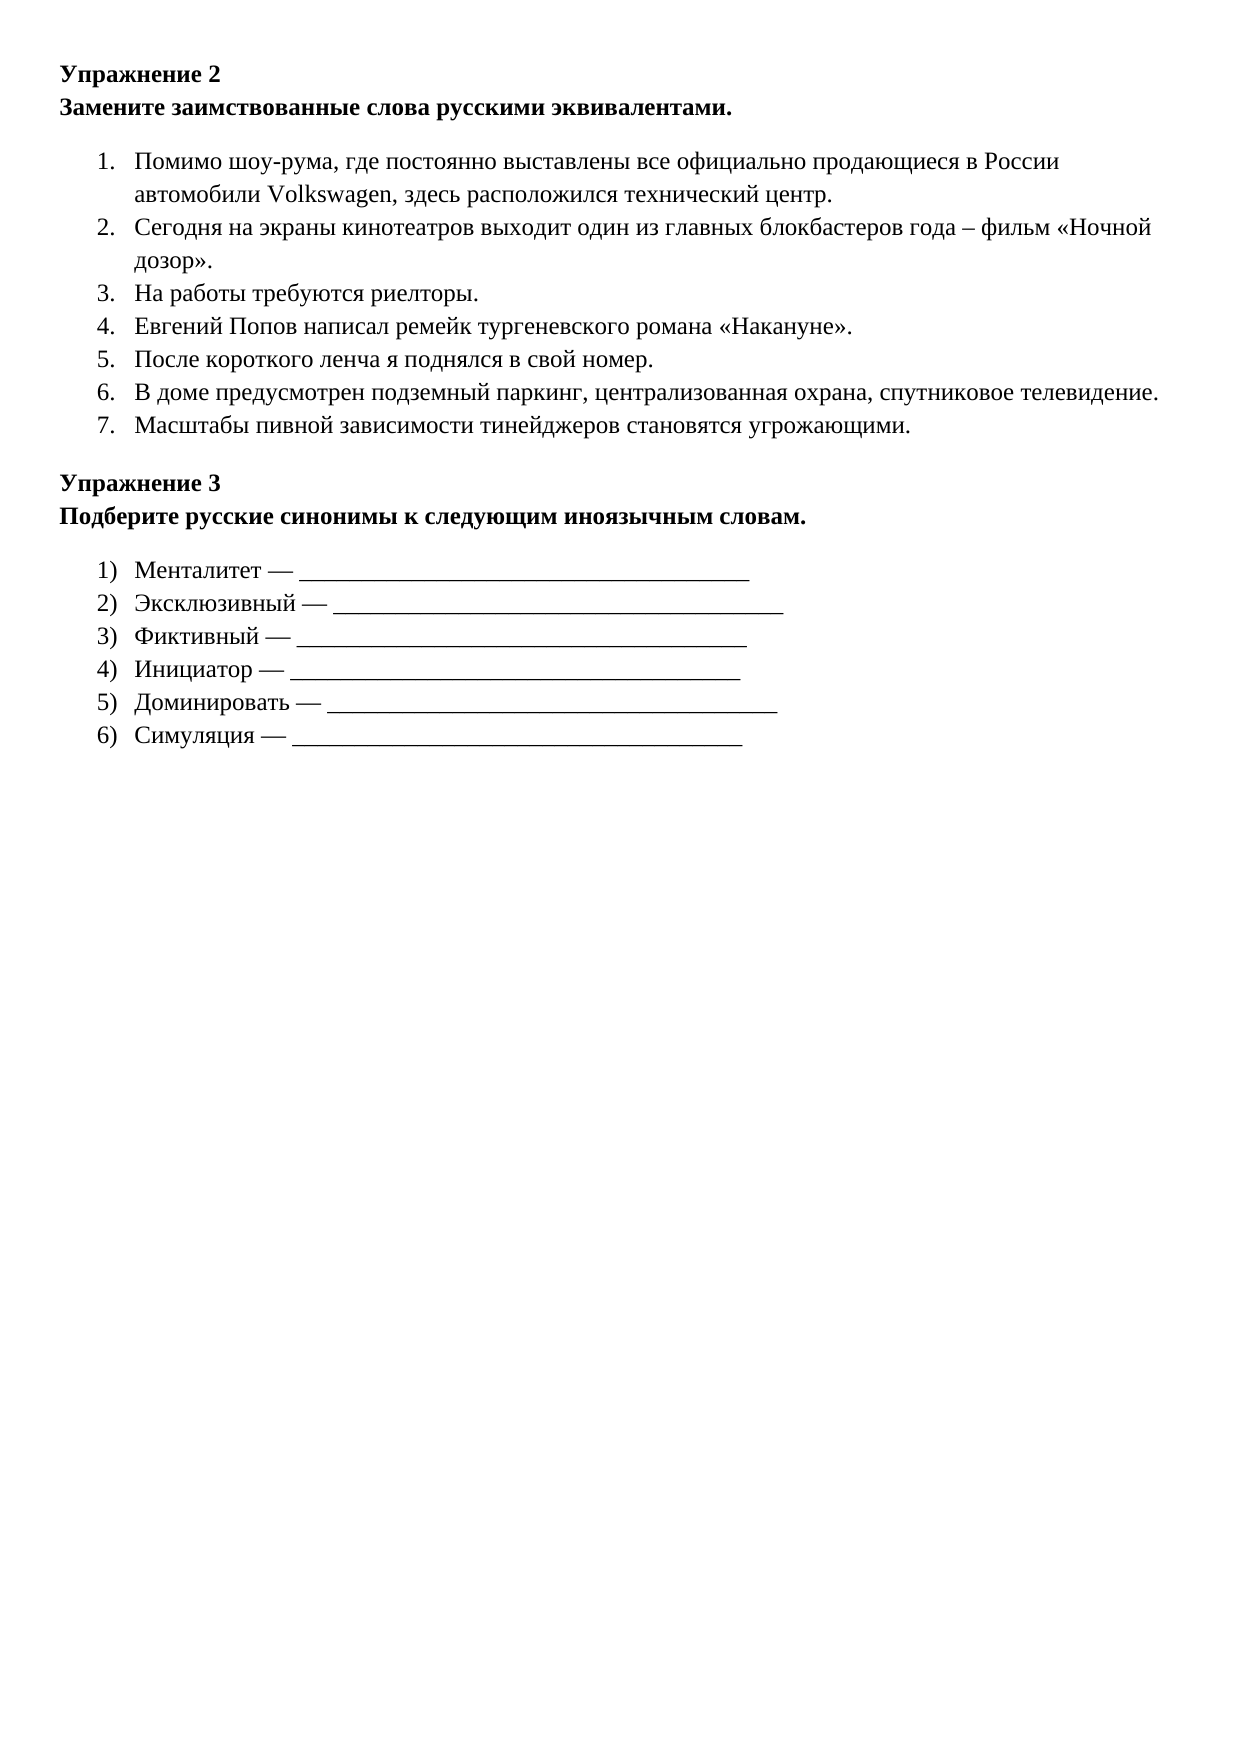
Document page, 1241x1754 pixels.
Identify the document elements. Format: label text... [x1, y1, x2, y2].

list Инициатор — ____________________________________ [97, 654, 1181, 683]
text Упражнение 2 [59, 59, 1181, 88]
list Эксклюзивный — ____________________________________ [97, 588, 1181, 617]
list Масштабы пивной зависимости тинейджеров становятся угрожающими. [97, 410, 1181, 439]
text Замените заимствованные слова русскими эквивалентами. [59, 92, 1181, 121]
list После короткого ленча я поднялся в свой номер. [97, 344, 1181, 373]
list Помимо шоу-рума, где постоянно выставлены все официально продающиеся в России автомобили Volkswagen, здесь расположился технический центр. [97, 146, 1181, 208]
list Менталитет — ____________________________________ [97, 555, 1181, 584]
list На работы требуются риелторы. [97, 278, 1181, 307]
list Евгений Попов написал ремейк тургеневского романа «Накануне». [97, 311, 1181, 340]
list В доме предусмотрен подземный паркинг, централизованная охрана, спутниковое телевидение. [97, 377, 1181, 406]
text Подберите русские синонимы к следующим иноязычным словам. [59, 501, 1181, 530]
list Сегодня на экраны кинотеатров выходит один из главных блокбастеров года – фильм «Ночной дозор». [97, 212, 1181, 274]
list Симуляция — ____________________________________ [97, 720, 1181, 749]
list Фиктивный — ____________________________________ [97, 621, 1181, 650]
text Упражнение 3 [59, 468, 1181, 497]
list Доминировать — ____________________________________ [97, 687, 1181, 716]
